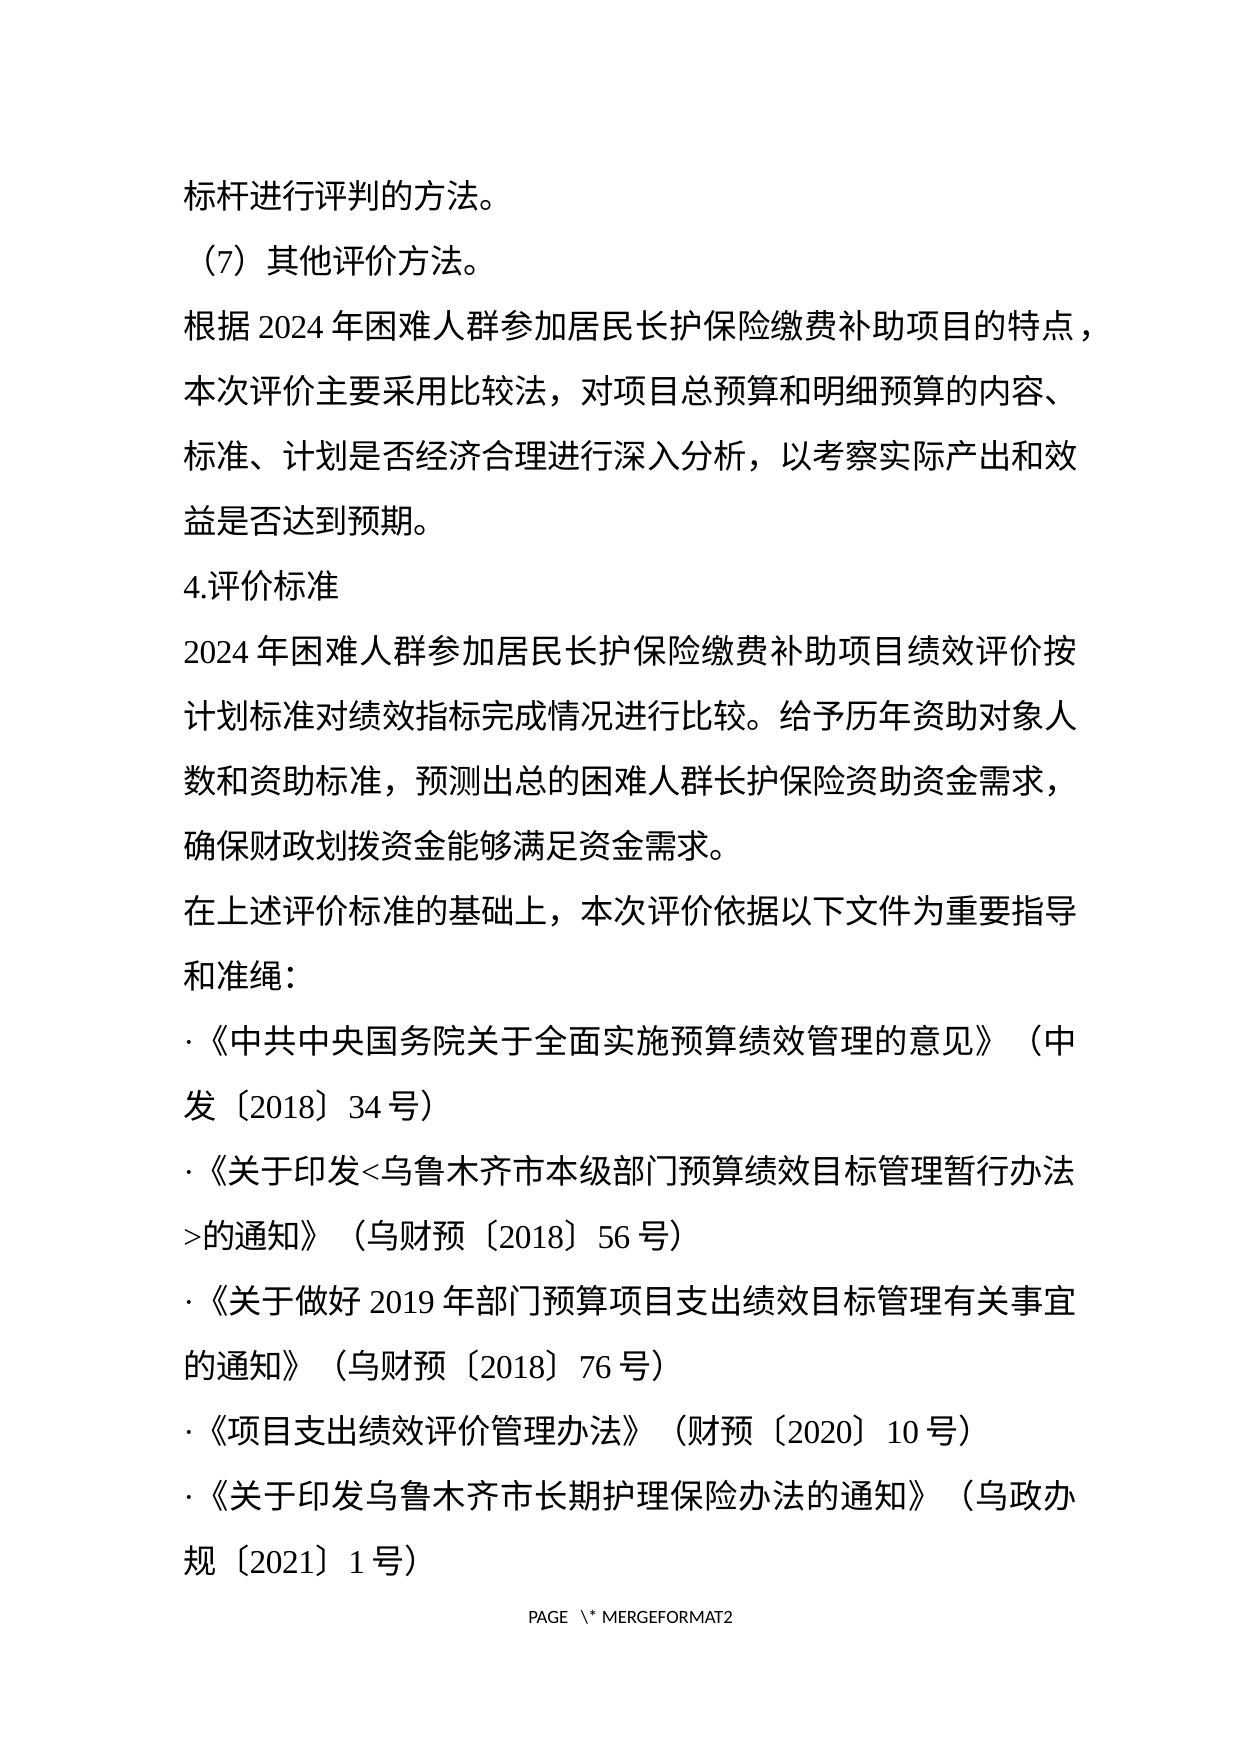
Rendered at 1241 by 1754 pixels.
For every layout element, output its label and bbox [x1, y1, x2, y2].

text [183, 162, 1078, 1592]
